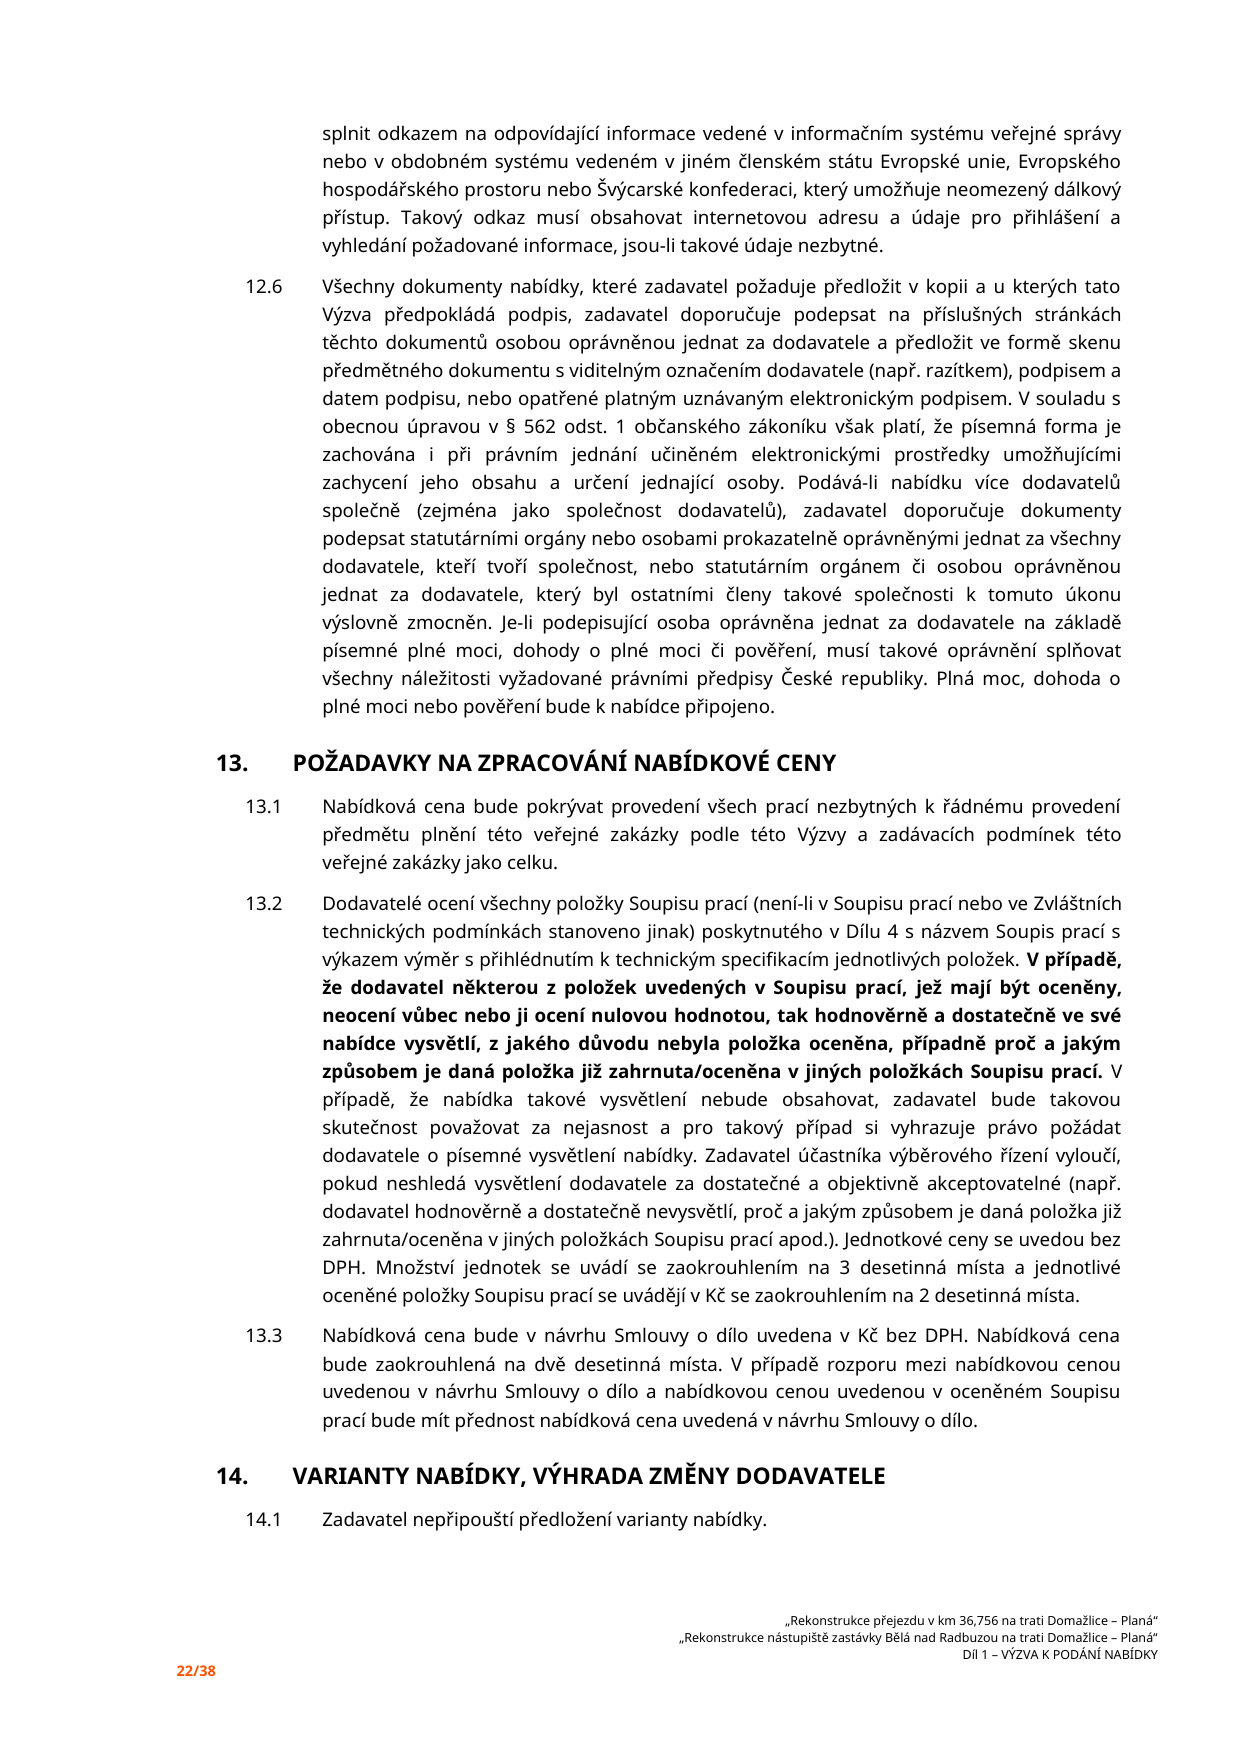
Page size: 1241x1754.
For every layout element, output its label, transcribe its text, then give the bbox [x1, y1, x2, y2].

text Nabídková cena bude pokrývat provedení všech prací nezbytných k řádnému provedení předmětu plnění této veřejné zakázky podle této Výzvy a zadávacích podmínek této veřejné zakázky jako celku. [245, 793, 1122, 875]
text Dodavatelé ocení všechny položky Soupisu prací (není-li v Soupisu prací nebo ve Zvláštních technických podmínkách stanoveno jinak) poskytnutého v Dílu 4 s názvem Soupis prací s výkazem výměr s přihlédnutím k technickým specifikacím jednotlivých položek. V případě, že dodavatel některou z položek uvedených v Soupisu prací, jež mají být oceněny, neocení vůbec nebo ji ocení nulovou hodnotou, tak hodnověrně a dostatečně ve své nabídce vysvětlí, z jakého důvodu nebyla položka oceněna, případně proč a jakým způsobem je daná položka již zahrnuta/oceněna v jiných položkách Soupisu prací. V případě, že nabídka takové vysvětlení nebude obsahovat, zadavatel bude takovou skutečnost považovat za nejasnost a pro takový případ si vyhrazuje právo požádat dodavatele o písemné vysvětlení nabídky. Zadavatel účastníka výběrového řízení vyloučí, pokud neshledá vysvětlení dodavatele za dostatečné a objektivně akceptovatelné (např. dodavatel hodnověrně a dostatečně nevysvětlí, proč a jakým způsobem je daná položka již zahrnuta/oceněna v jiných položkách Soupisu prací apod.). Jednotkové ceny se uvedou bez DPH. Množství jednotek se uvádí se zaokrouhlením na 3 desetinná místa a jednotlivé oceněné položky Soupisu prací se uvádějí v Kč se zaokrouhlením na 2 desetinná místa. [245, 890, 1122, 1308]
text Všechny dokumenty nabídky, které zadavatel požaduje předložit v kopii a u kterých tato Výzva předpokládá podpis, zadavatel doporučuje podepsat na příslušných stránkách těchto dokumentů osobou oprávněnou jednat za dodavatele a předložit ve formě skenu předmětného dokumentu s viditelným označením dodavatele (např. razítkem), podpisem a datem podpisu, nebo opatřené platným uznávaným elektronickým podpisem. V souladu s obecnou úpravou v § 562 odst. 1 občanského zákoníku však platí, že písemná forma je zachována i při právním jednání učiněném elektronickými prostředky umožňujícími zachycení jeho obsahu a určení jednající osoby. Podává-li nabídku více dodavatelů společně (zejména jako společnost dodavatelů), zadavatel doporučuje dokumenty podepsat statutárními orgány nebo osobami prokazatelně oprávněnými jednat za všechny dodavatele, kteří tvoří společnost, nebo statutárním orgánem či osobou oprávněnou jednat za dodavatele, který byl ostatními členy takové společnosti k tomuto úkonu výslovně zmocněn. Je-li podepisující osoba oprávněna jednat za dodavatele na základě písemné plné moci, dohody o plné moci či pověření, musí takové oprávnění splňovat všechny náležitosti vyžadované právními předpisy České republiky. Plná moc, dohoda o plné moci nebo pověření bude k nabídce připojeno. [245, 273, 1122, 719]
text VARIANTY NABÍDKY, VÝHRADA ZMĚNY DODAVATELE [216, 1460, 1122, 1491]
text Nabídková cena bude v návrhu Smlouvy o dílo uvedena v Kč bez DPH. Nabídková cena bude zaokrouhlená na dvě desetinná místa. V případě rozporu mezi nabídkovou cenou uvedenou v návrhu Smlouvy o dílo a nabídkovou cenou uvedenou v oceněném Soupisu prací bude mít přednost nabídková cena uvedená v návrhu Smlouvy o dílo. [245, 1323, 1122, 1432]
text Zadavatel nepřipouští předložení varianty nabídky. [245, 1507, 1122, 1532]
text POŽADAVKY NA ZPRACOVÁNÍ NABÍDKOVÉ CENY [216, 747, 1122, 778]
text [245, 121, 1122, 258]
